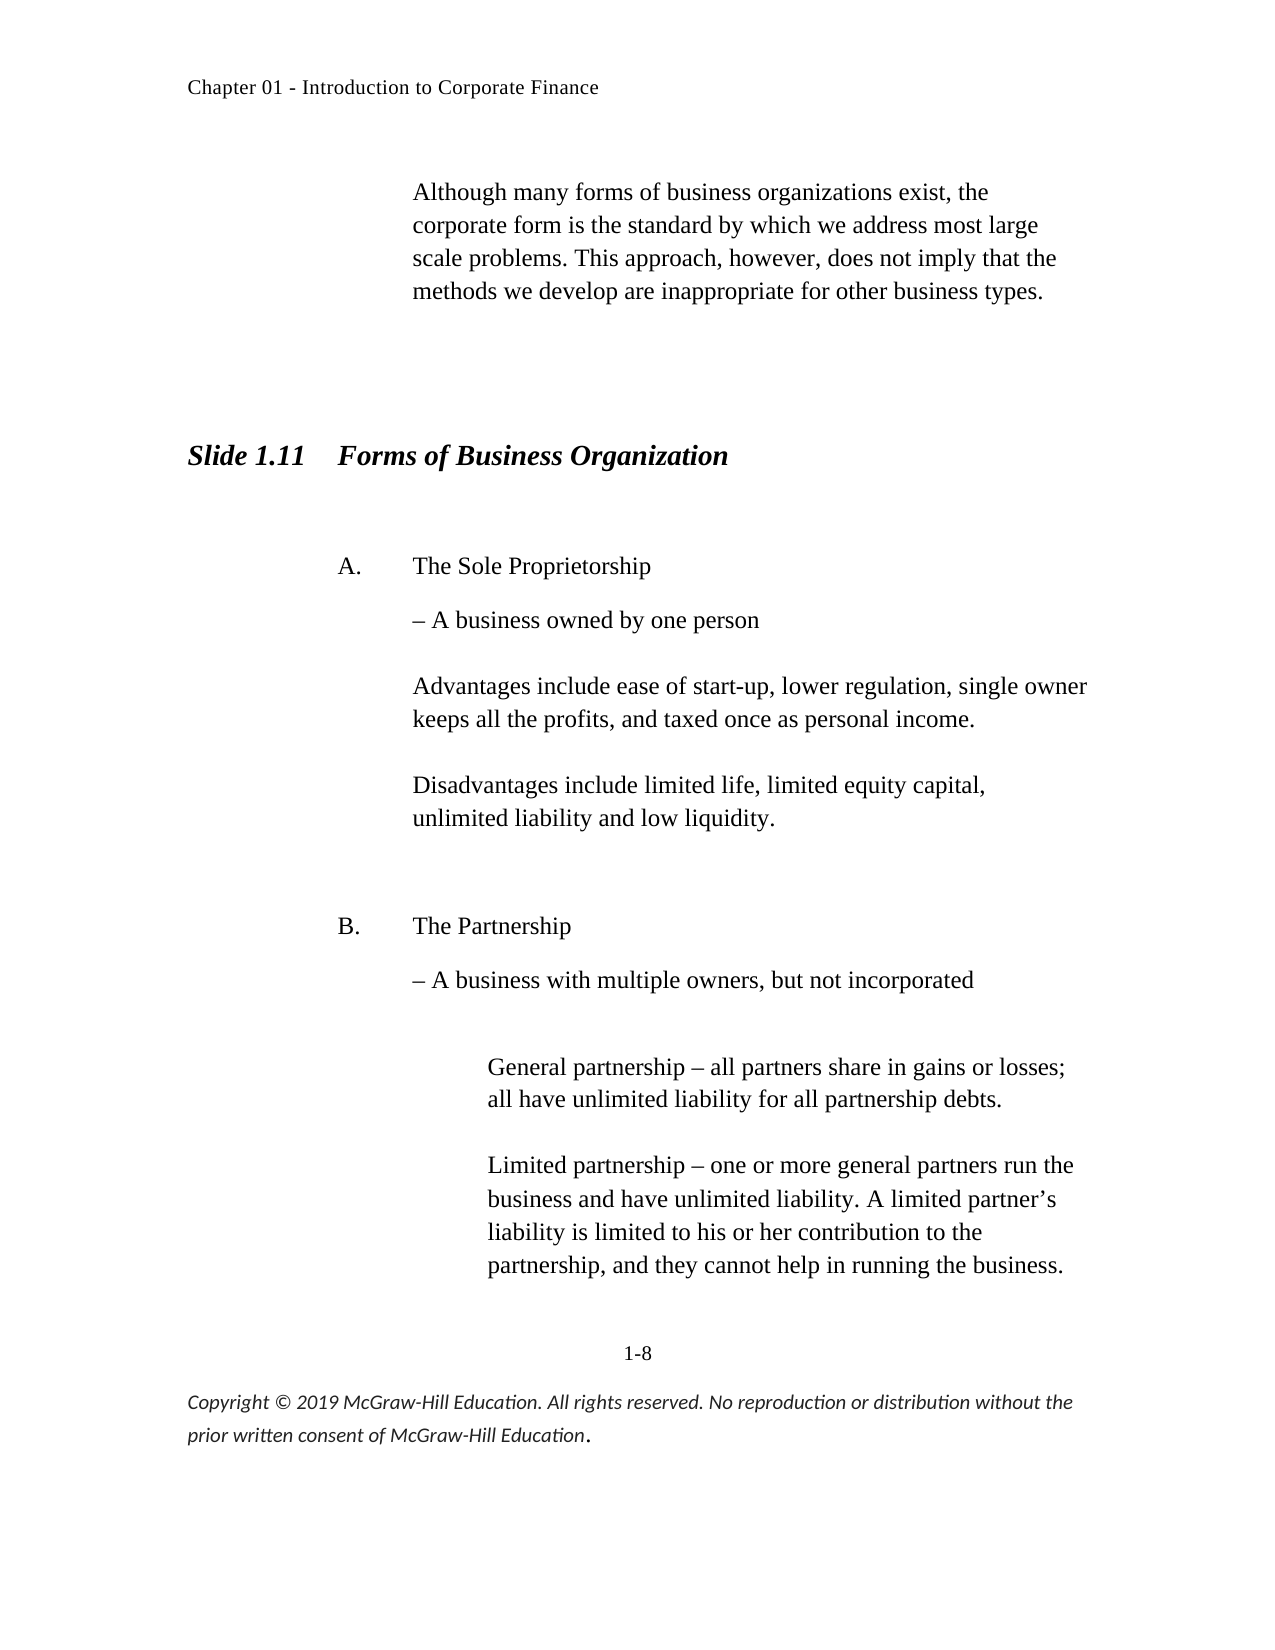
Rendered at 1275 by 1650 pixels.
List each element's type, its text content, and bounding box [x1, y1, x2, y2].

text Although many forms of business organizations exist, the corporate form is the standard by which we address most large scale problems. This approach, however, does not imply that the methods we develop are inappropriate for other business types. [412, 177, 1087, 305]
list The Partnership [337, 911, 1087, 939]
text Slide 1.11 Forms of Business Organization [187, 438, 1087, 471]
text – A business with multiple owners, but not incorporated [337, 965, 1087, 1026]
list The Sole Proprietorship [337, 551, 1087, 580]
text – A business owned by one person Advantages include ease of start-up, lower regulation, single owner keeps all the profits, and taxed once as personal income. Disadvantages include limited life, limited equity capital, unlimited liability and low liquidity. [412, 605, 1087, 832]
text General partnership – all partners share in gains or losses; all have unlimited liability for all partnership debts. Limited partnership – one or more general partners run the business and have unlimited liability. A limited partner’s liability is limited to his or her contribution to the partnership, and they cannot help in running the business. [487, 1052, 1087, 1311]
